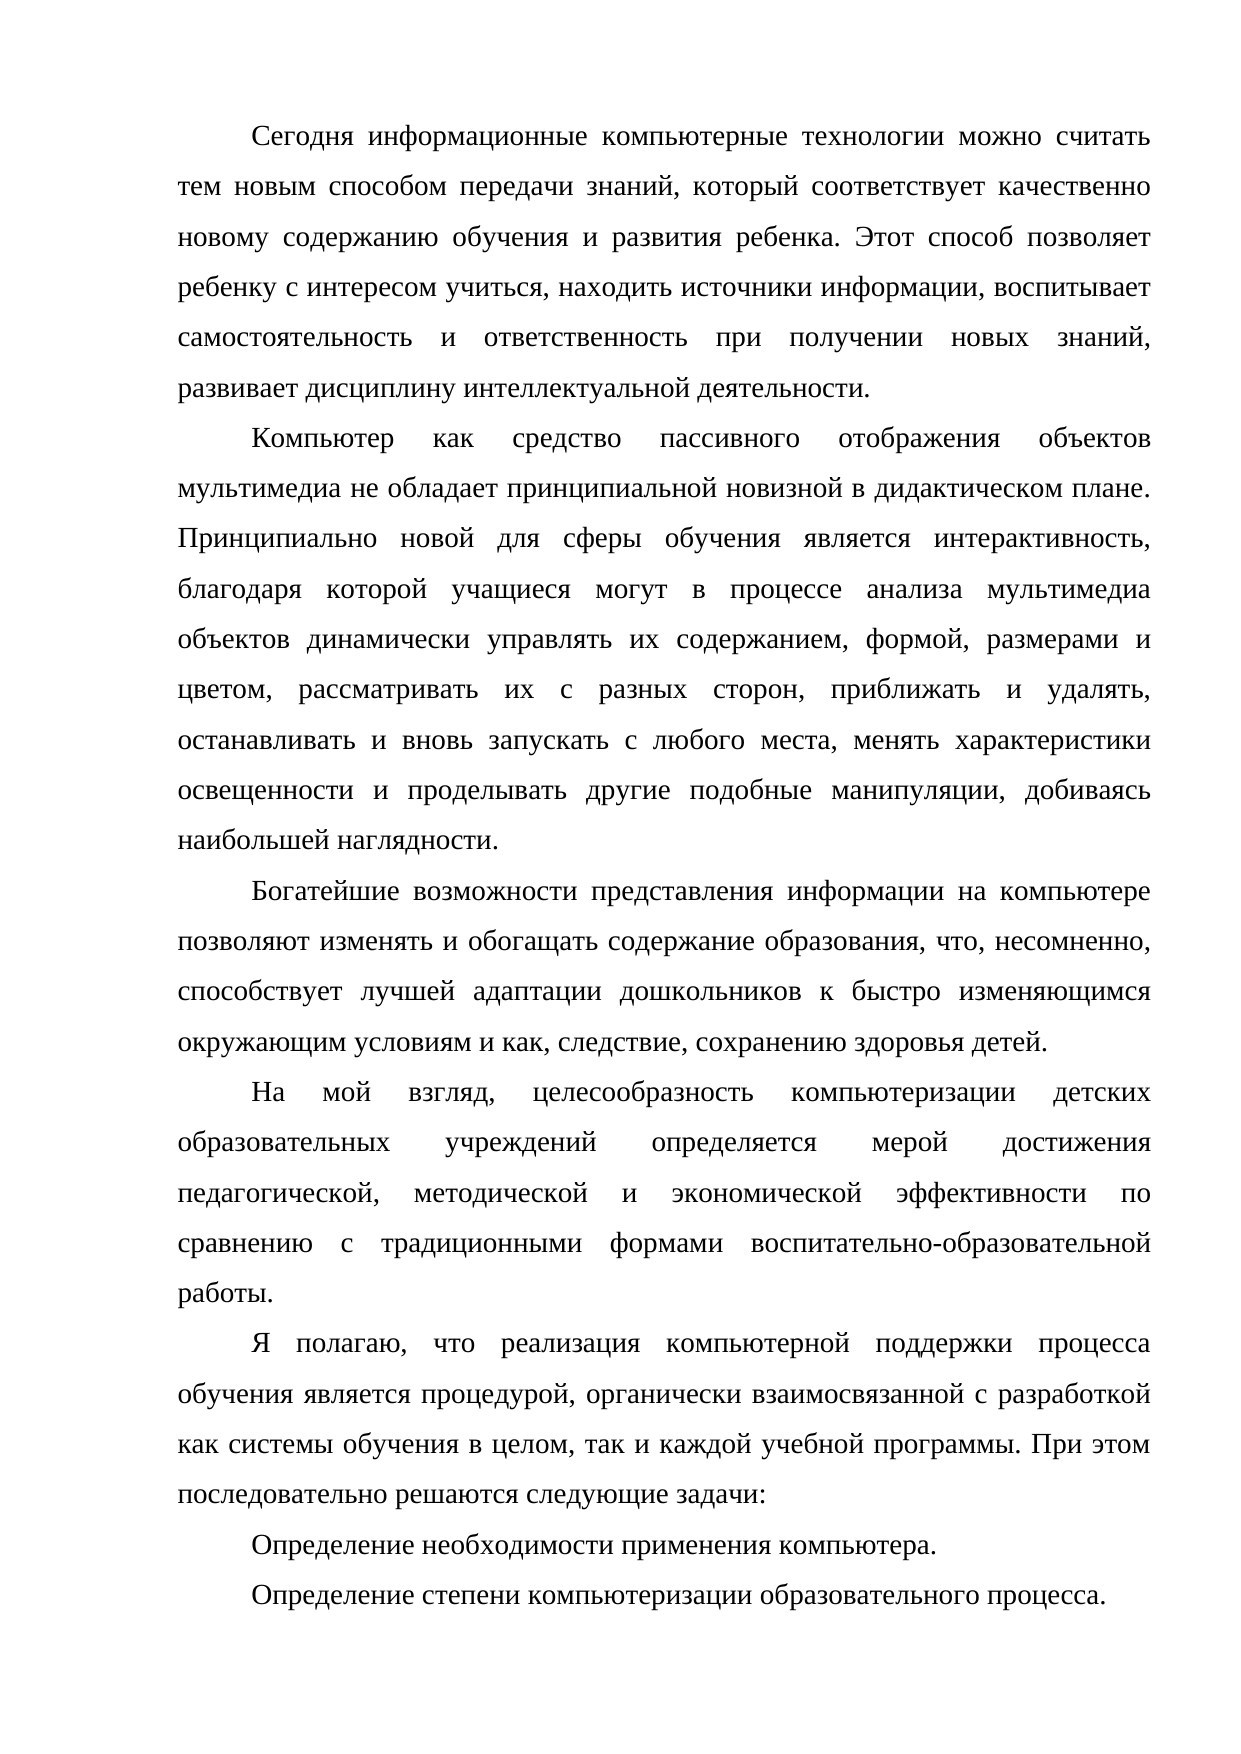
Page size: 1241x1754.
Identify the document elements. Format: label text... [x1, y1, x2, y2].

text Определение степени компьютеризации образовательного процесса. [177, 1577, 1152, 1611]
text Я полагаю, что реализация компьютерной поддержки процесса обучения является процедурой, органически взаимосвязанной с разработкой как системы обучения в целом, так и каждой учебной программы. При этом последовательно решаются следующие задачи: [177, 1326, 1152, 1510]
text Определение необходимости применения компьютера. [177, 1527, 1152, 1560]
text Компьютер как средство пассивного отображения объектов мультимедиа не обладает принципиальной новизной в дидактическом плане. Принципиально новой для сферы обучения является интерактивность, благодаря которой учащиеся могут в процессе анализа мультимедиа объектов динамически управлять их содержанием, формой, размерами и цветом, рассматривать их с разных сторон, приближать и удалять, останавливать и вновь запускать с любого места, менять характеристики освещенности и проделывать другие подобные манипуляции, добиваясь наибольшей наглядности. [177, 420, 1152, 856]
text Сегодня информационные компьютерные технологии можно считать тем новым способом передачи знаний, который соответствует качественно новому содержанию обучения и развития ребенка. Этот способ позволяет ребенку с интересом учиться, находить источники информации, воспитывает самостоятельность и ответственность при получении новых знаний, развивает дисциплину интеллектуальной деятельности. [177, 118, 1152, 403]
text Богатейшие возможности представления информации на компьютере позволяют изменять и обогащать содержание образования, что, несомненно, способствует лучшей адаптации дошкольников к быстро изменяющимся окружающим условиям и как, следствие, сохранению здоровья детей. [177, 873, 1152, 1057]
text На мой взгляд, целесообразность компьютеризации детских образовательных учреждений определяется мерой достижения педагогической, методической и экономической эффективности по сравнению с традиционными формами воспитательно-образовательной работы. [177, 1074, 1152, 1309]
